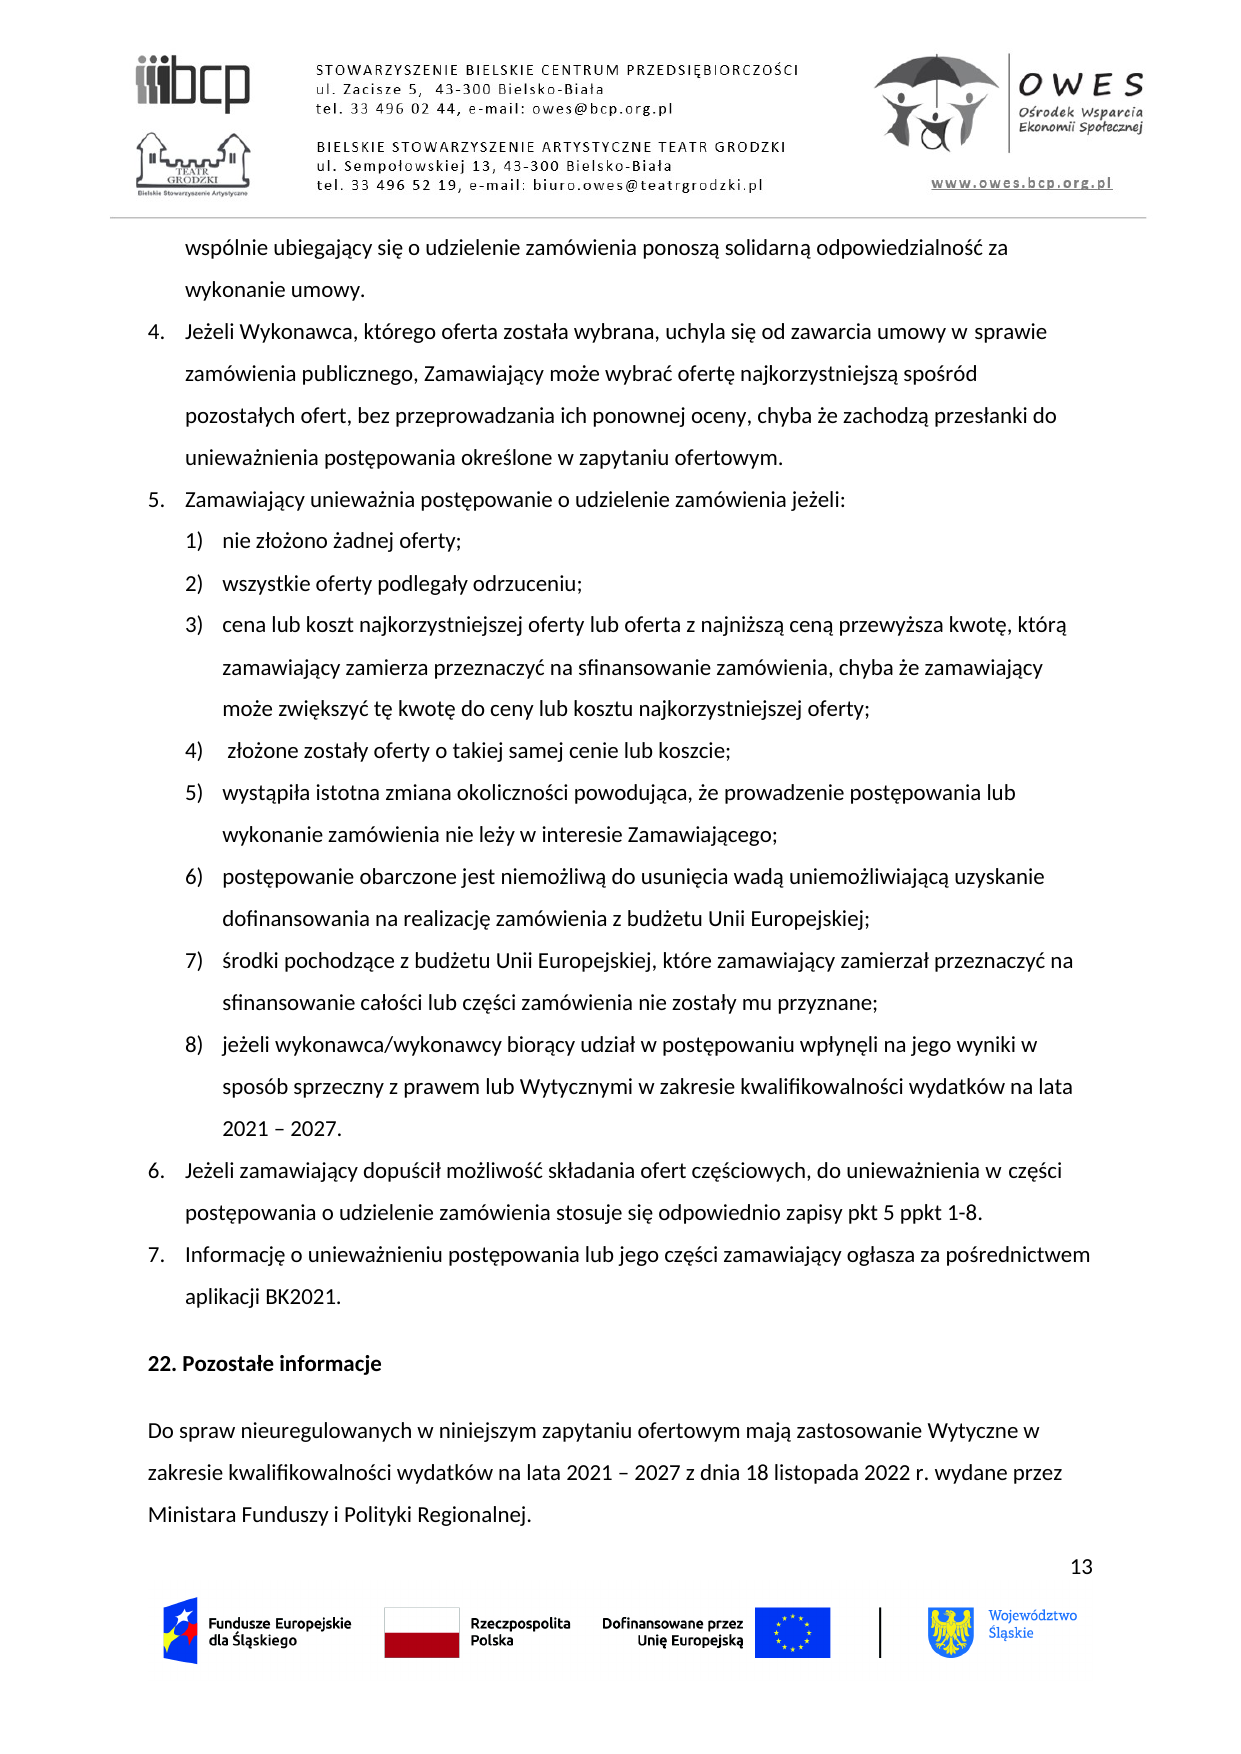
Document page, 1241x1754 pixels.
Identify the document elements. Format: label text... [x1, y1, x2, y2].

list Do spraw nieuregulowanych w niniejszym zapytaniu ofertowym mają zastosowanie Wytyczne w zakresie kwalifikowalności wydatków na lata 2021 – 2027 z dnia 18 listopada 2022 r. wydane przez Ministara Funduszy i Polityki Regionalnej. [148, 1416, 1093, 1528]
list złożone zostały oferty o takiej samej cenie lub koszcie; [185, 737, 1093, 764]
picture [147, 1580, 1093, 1681]
list środki pochodzące z budżetu Unii Europejskiej, które zamawiający zamierzał przeznaczyć na sfinansowanie całości lub części zamówienia nie zostały mu przyznane; [185, 946, 1093, 1016]
list wystąpiła istotna zmiana okoliczności powodująca, że prowadzenie postępowania lub wykonanie zamówienia nie leży w interesie Zamawiającego; [185, 778, 1093, 848]
list wszystkie oferty podlegały odrzuceniu; [185, 569, 1093, 597]
list Informację o unieważnieniu postępowania lub jego części zamawiający ogłasza za pośrednictwem aplikacji BK2021. [148, 1240, 1093, 1310]
list Jeżeli zamawiający dopuścił możliwość składania ofert częściowych, do unieważnienia w części postępowania o udzielenie zamówienia stosuje się odpowiednio zapisy pkt 5 ppkt 1-8. [148, 1156, 1093, 1226]
subtitle 22. Pozostałe informacje [148, 1349, 1093, 1377]
list cena lub koszt najkorzystniejszej oferty lub oferta z najniższą ceną przewyższa kwotę, którą zamawiający zamierza przeznaczyć na sfinansowanie zamówienia, chyba że zamawiający może zwiększyć tę kwotę do ceny lub kosztu najkorzystniejszej oferty; [185, 611, 1093, 723]
list jeżeli wykonawca/wykonawcy biorący udział w postępowaniu wpłynęli na jego wyniki w sposób sprzeczny z prawem lub Wytycznymi w zakresie kwalifikowalności wydatków na lata 2021 – 2027. [185, 1030, 1093, 1142]
list Jeżeli Wykonawca, którego oferta została wybrana, uchyla się od zawarcia umowy w sprawie zamówienia publicznego, Zamawiający może wybrać ofertę najkorzystniejszą spośród pozostałych ofert, bez przeprowadzania ich ponownej oceny, chyba że zachodzą przesłanki do unieważnienia postępowania określone w zapytaniu ofertowym. [148, 317, 1093, 471]
list Zamawiający unieważnia postępowanie o udzielenie zamówienia jeżeli: [148, 485, 1093, 513]
picture [102, 48, 1157, 219]
list postępowanie obarczone jest niemożliwą do usunięcia wadą uniemożliwiającą uzyskanie dofinansowania na realizację zamówienia z budżetu Unii Europejskiej; [185, 862, 1093, 932]
list nie złożono żadnej oferty; [185, 527, 1093, 555]
